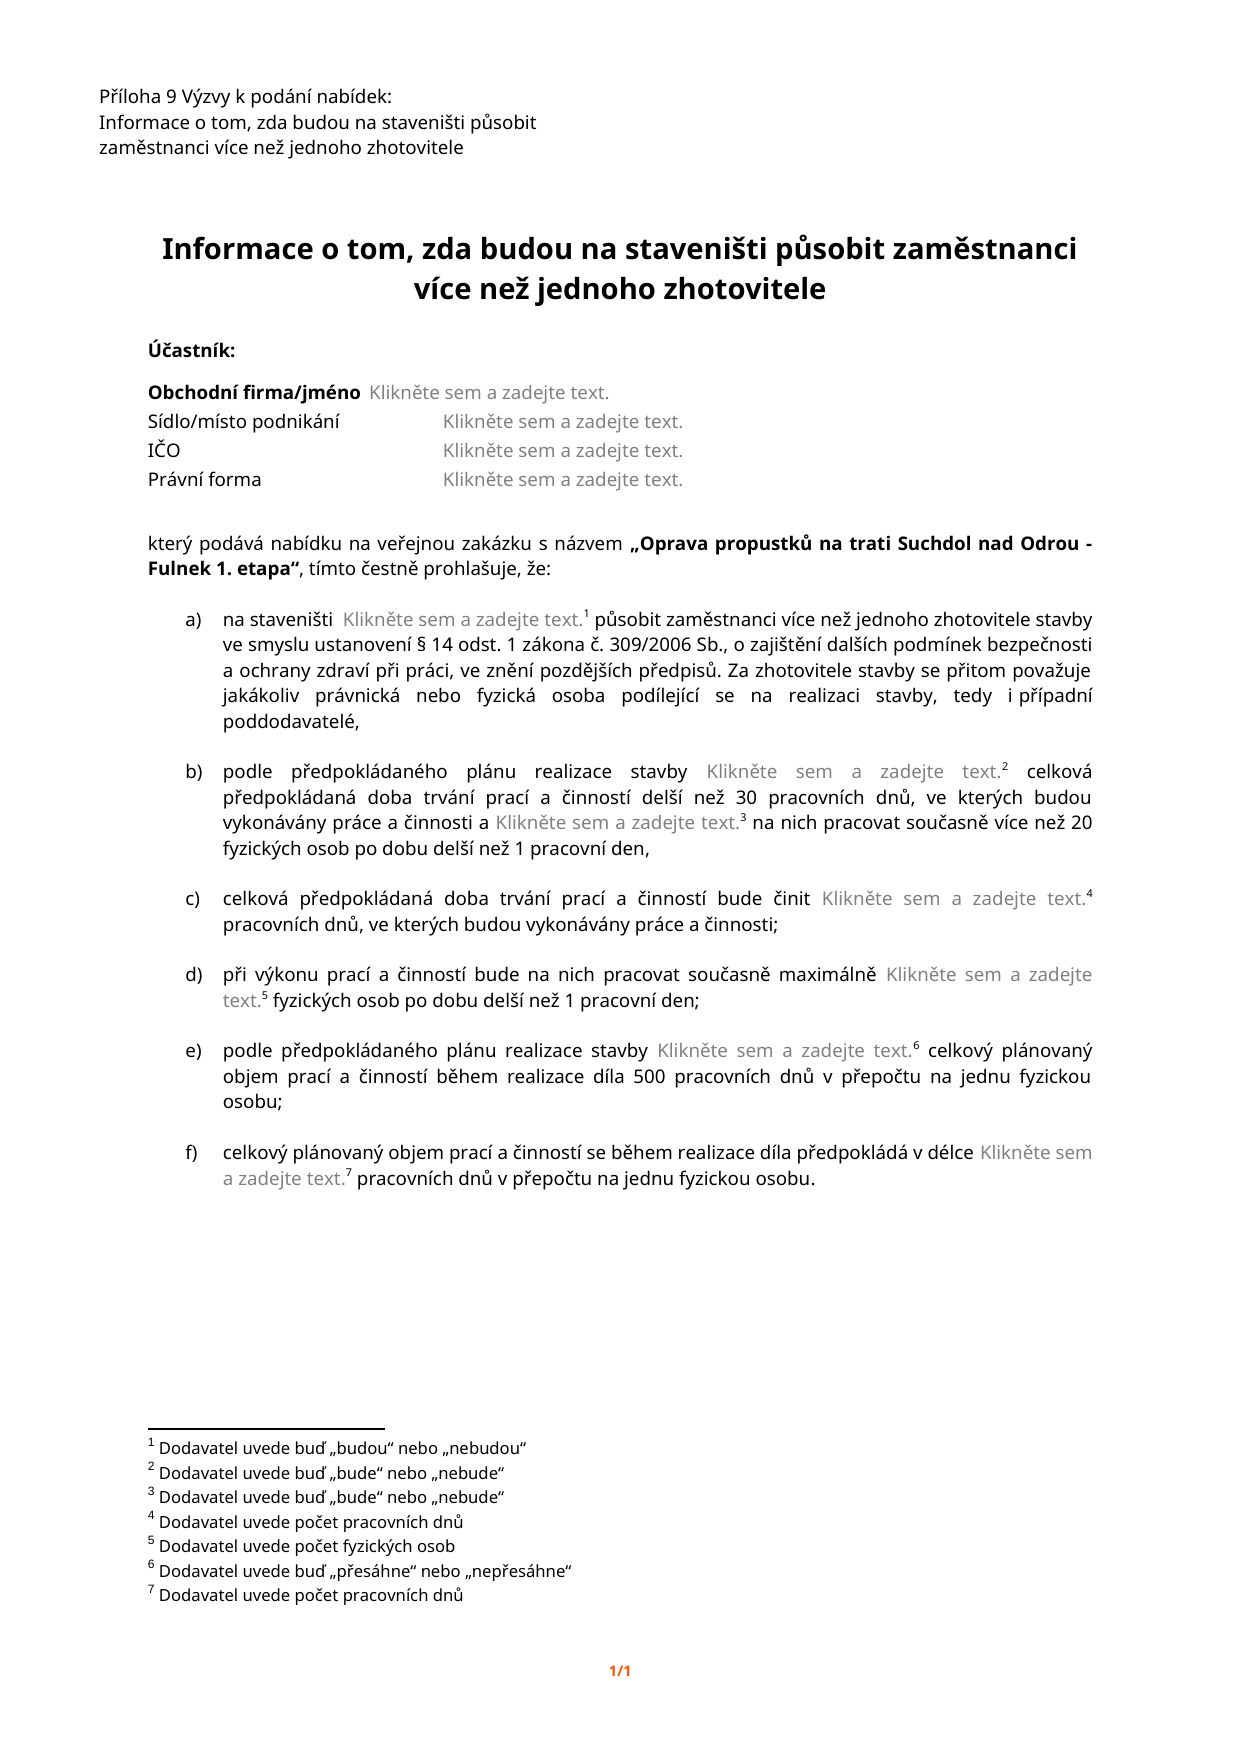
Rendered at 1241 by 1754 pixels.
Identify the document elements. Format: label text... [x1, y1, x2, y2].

list při výkonu prací a činností bude na nich pracovat současně maximálně fyzických osob po dobu delší než 1 pracovní den; [185, 962, 1093, 1013]
text který podává nabídku na veřejnou zakázku s názvem „Oprava propustků na trati Suchdol nad Odrou - Fulnek 1. etapa“, tímto čestně prohlašuje, že: [148, 530, 1093, 581]
list podle předpokládaného plánu realizace stavby celkový plánovaný objem prací a činností během realizace díla 500 pracovních dnů v přepočtu na jednu fyzickou osobu; [185, 1038, 1093, 1114]
title Informace o tom, zda budou na staveništi působit zaměstnanci více než jednoho zhotovitele [148, 228, 1093, 308]
list na staveništi působit zaměstnanci více než jednoho zhotovitele stavby ve smyslu ustanovení § 14 odst. 1 zákona č. 309/2006 Sb., o zajištění dalších podmínek bezpečnosti a ochrany zdraví při práci, ve znění pozdějších předpisů. Za zhotovitele stavby se přitom považuje jakákoliv právnická nebo fyzická osoba podílející se na realizaci stavby, tedy i případní poddodavatelé, [185, 606, 1093, 734]
text Právní forma [148, 463, 1093, 492]
text IČO [148, 434, 1093, 463]
list celková předpokládaná doba trvání prací a činností bude činit pracovních dnů, ve kterých budou vykonávány práce a činnosti; [185, 886, 1093, 937]
text Účastník: [148, 333, 1093, 364]
text Sídlo/místo podnikání [148, 405, 1093, 434]
list celkový plánovaný objem prací a činností se během realizace díla předpokládá v délce pracovních dnů v přepočtu na jednu fyzickou osobu. [185, 1139, 1093, 1190]
list podle předpokládaného plánu realizace stavby celková předpokládaná doba trvání prací a činností delší než 30 pracovních dnů, ve kterých budou vykonávány práce a činnosti a na nich pracovat současně více než 20 fyzických osob po dobu delší než 1 pracovní den, [185, 759, 1093, 861]
text Obchodní firma/jméno [148, 376, 1093, 405]
